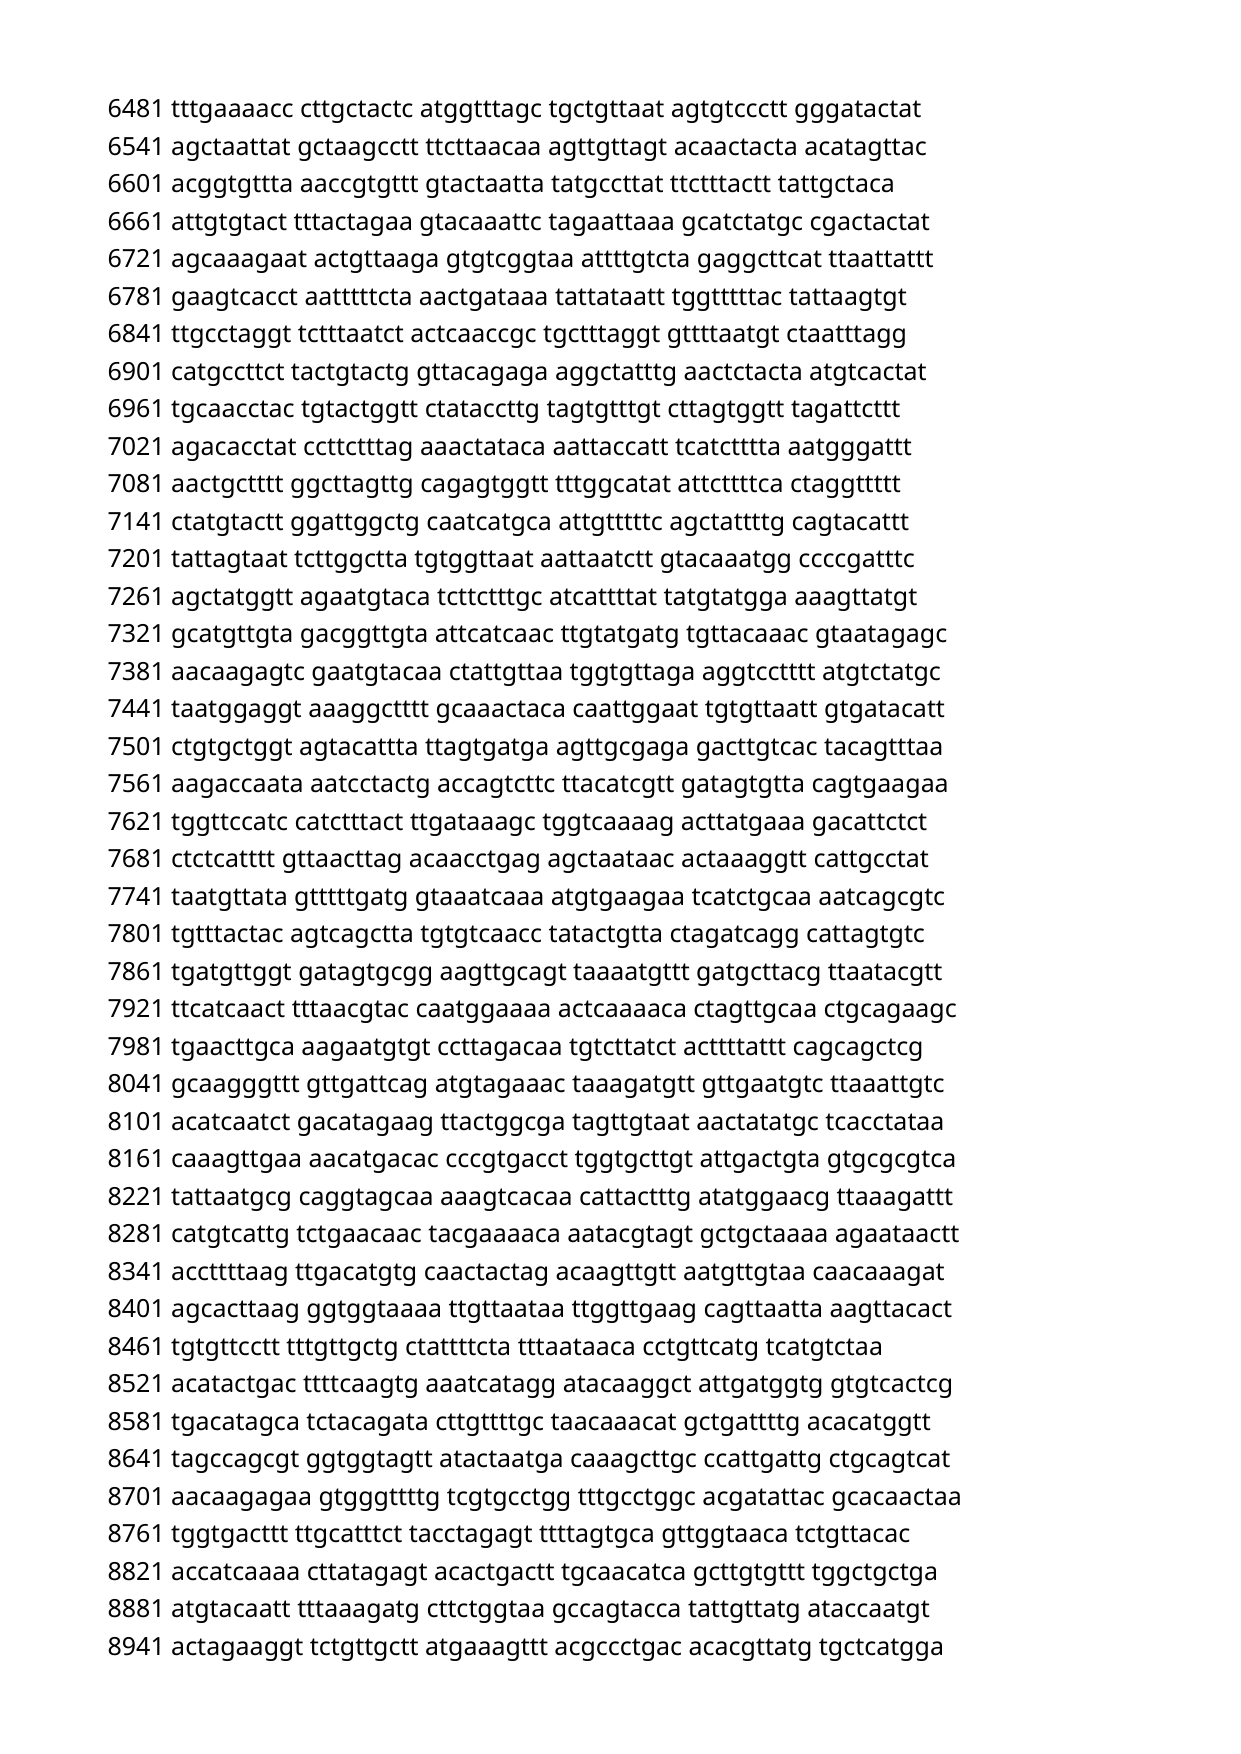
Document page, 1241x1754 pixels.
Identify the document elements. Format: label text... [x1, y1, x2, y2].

text 8761 tggtgacttt ttgcatttct tacctagagt ttttagtgca gttggtaaca tctgttacac [75, 1514, 1165, 1552]
text 7981 tgaacttgca aagaatgtgt ccttagacaa tgtcttatct acttttattt cagcagctcg [75, 1027, 1165, 1064]
text 6601 acggtgttta aaccgtgttt gtactaatta tatgccttat ttctttactt tattgctaca [75, 164, 1165, 202]
text 7741 taatgttata gtttttgatg gtaaatcaaa atgtgaagaa tcatctgcaa aatcagcgtc [75, 877, 1165, 914]
text 8941 actagaaggt tctgttgctt atgaaagttt acgccctgac acacgttatg tgctcatgga [75, 1627, 1165, 1664]
text 6541 agctaattat gctaagcctt ttcttaacaa agttgttagt acaactacta acatagttac [75, 127, 1165, 164]
text 7561 aagaccaata aatcctactg accagtcttc ttacatcgtt gatagtgtta cagtgaagaa [75, 764, 1165, 802]
text 8341 accttttaag ttgacatgtg caactactag acaagttgtt aatgttgtaa caacaaagat [75, 1252, 1165, 1289]
text 7501 ctgtgctggt agtacattta ttagtgatga agttgcgaga gacttgtcac tacagtttaa [75, 727, 1165, 764]
text 8401 agcacttaag ggtggtaaaa ttgttaataa ttggttgaag cagttaatta aagttacact [75, 1289, 1165, 1327]
text 7921 ttcatcaact tttaacgtac caatggaaaa actcaaaaca ctagttgcaa ctgcagaagc [75, 989, 1165, 1027]
text 8521 acatactgac ttttcaagtg aaatcatagg atacaaggct attgatggtg gtgtcactcg [75, 1364, 1165, 1402]
text 7801 tgtttactac agtcagctta tgtgtcaacc tatactgtta ctagatcagg cattagtgtc [75, 914, 1165, 952]
text 8821 accatcaaaa cttatagagt acactgactt tgcaacatca gcttgtgttt tggctgctga [75, 1552, 1165, 1589]
text 7261 agctatggtt agaatgtaca tcttctttgc atcattttat tatgtatgga aaagttatgt [75, 577, 1165, 614]
text 8581 tgacatagca tctacagata cttgttttgc taacaaacat gctgattttg acacatggtt [75, 1402, 1165, 1439]
text 8701 aacaagagaa gtgggttttg tcgtgcctgg tttgcctggc acgatattac gcacaactaa [75, 1477, 1165, 1514]
text 7321 gcatgttgta gacggttgta attcatcaac ttgtatgatg tgttacaaac gtaatagagc [75, 614, 1165, 652]
text 7201 tattagtaat tcttggctta tgtggttaat aattaatctt gtacaaatgg ccccgatttc [75, 539, 1165, 577]
text 6721 agcaaagaat actgttaaga gtgtcggtaa attttgtcta gaggcttcat ttaattattt [75, 239, 1165, 277]
text 7681 ctctcatttt gttaacttag acaacctgag agctaataac actaaaggtt cattgcctat [75, 839, 1165, 877]
text 8041 gcaagggttt gttgattcag atgtagaaac taaagatgtt gttgaatgtc ttaaattgtc [75, 1064, 1165, 1102]
text 7081 aactgctttt ggcttagttg cagagtggtt tttggcatat attcttttca ctaggttttt [75, 464, 1165, 502]
text 8221 tattaatgcg caggtagcaa aaagtcacaa cattactttg atatggaacg ttaaagattt [75, 1177, 1165, 1214]
text 7621 tggttccatc catctttact ttgataaagc tggtcaaaag acttatgaaa gacattctct [75, 802, 1165, 839]
text 6901 catgccttct tactgtactg gttacagaga aggctatttg aactctacta atgtcactat [75, 352, 1165, 389]
text 7441 taatggaggt aaaggctttt gcaaactaca caattggaat tgtgttaatt gtgatacatt [75, 689, 1165, 727]
text 6961 tgcaacctac tgtactggtt ctataccttg tagtgtttgt cttagtggtt tagattcttt [75, 389, 1165, 427]
text 8641 tagccagcgt ggtggtagtt atactaatga caaagcttgc ccattgattg ctgcagtcat [75, 1439, 1165, 1477]
text 7381 aacaagagtc gaatgtacaa ctattgttaa tggtgttaga aggtcctttt atgtctatgc [75, 652, 1165, 689]
text 8881 atgtacaatt tttaaagatg cttctggtaa gccagtacca tattgttatg ataccaatgt [75, 1589, 1165, 1627]
text 6661 attgtgtact tttactagaa gtacaaattc tagaattaaa gcatctatgc cgactactat [75, 202, 1165, 239]
text 6481 tttgaaaacc cttgctactc atggtttagc tgctgttaat agtgtccctt gggatactat [75, 89, 1165, 127]
text 8281 catgtcattg tctgaacaac tacgaaaaca aatacgtagt gctgctaaaa agaataactt [75, 1214, 1165, 1252]
text 6781 gaagtcacct aatttttcta aactgataaa tattataatt tggtttttac tattaagtgt [75, 277, 1165, 314]
text 7141 ctatgtactt ggattggctg caatcatgca attgtttttc agctattttg cagtacattt [75, 502, 1165, 539]
text 8161 caaagttgaa aacatgacac cccgtgacct tggtgcttgt attgactgta gtgcgcgtca [75, 1139, 1165, 1177]
text 8461 tgtgttcctt tttgttgctg ctattttcta tttaataaca cctgttcatg tcatgtctaa [75, 1327, 1165, 1364]
text 8101 acatcaatct gacatagaag ttactggcga tagttgtaat aactatatgc tcacctataa [75, 1102, 1165, 1139]
text 7861 tgatgttggt gatagtgcgg aagttgcagt taaaatgttt gatgcttacg ttaatacgtt [75, 952, 1165, 989]
text 6841 ttgcctaggt tctttaatct actcaaccgc tgctttaggt gttttaatgt ctaatttagg [75, 314, 1165, 352]
text 7021 agacacctat ccttctttag aaactataca aattaccatt tcatctttta aatgggattt [75, 427, 1165, 464]
